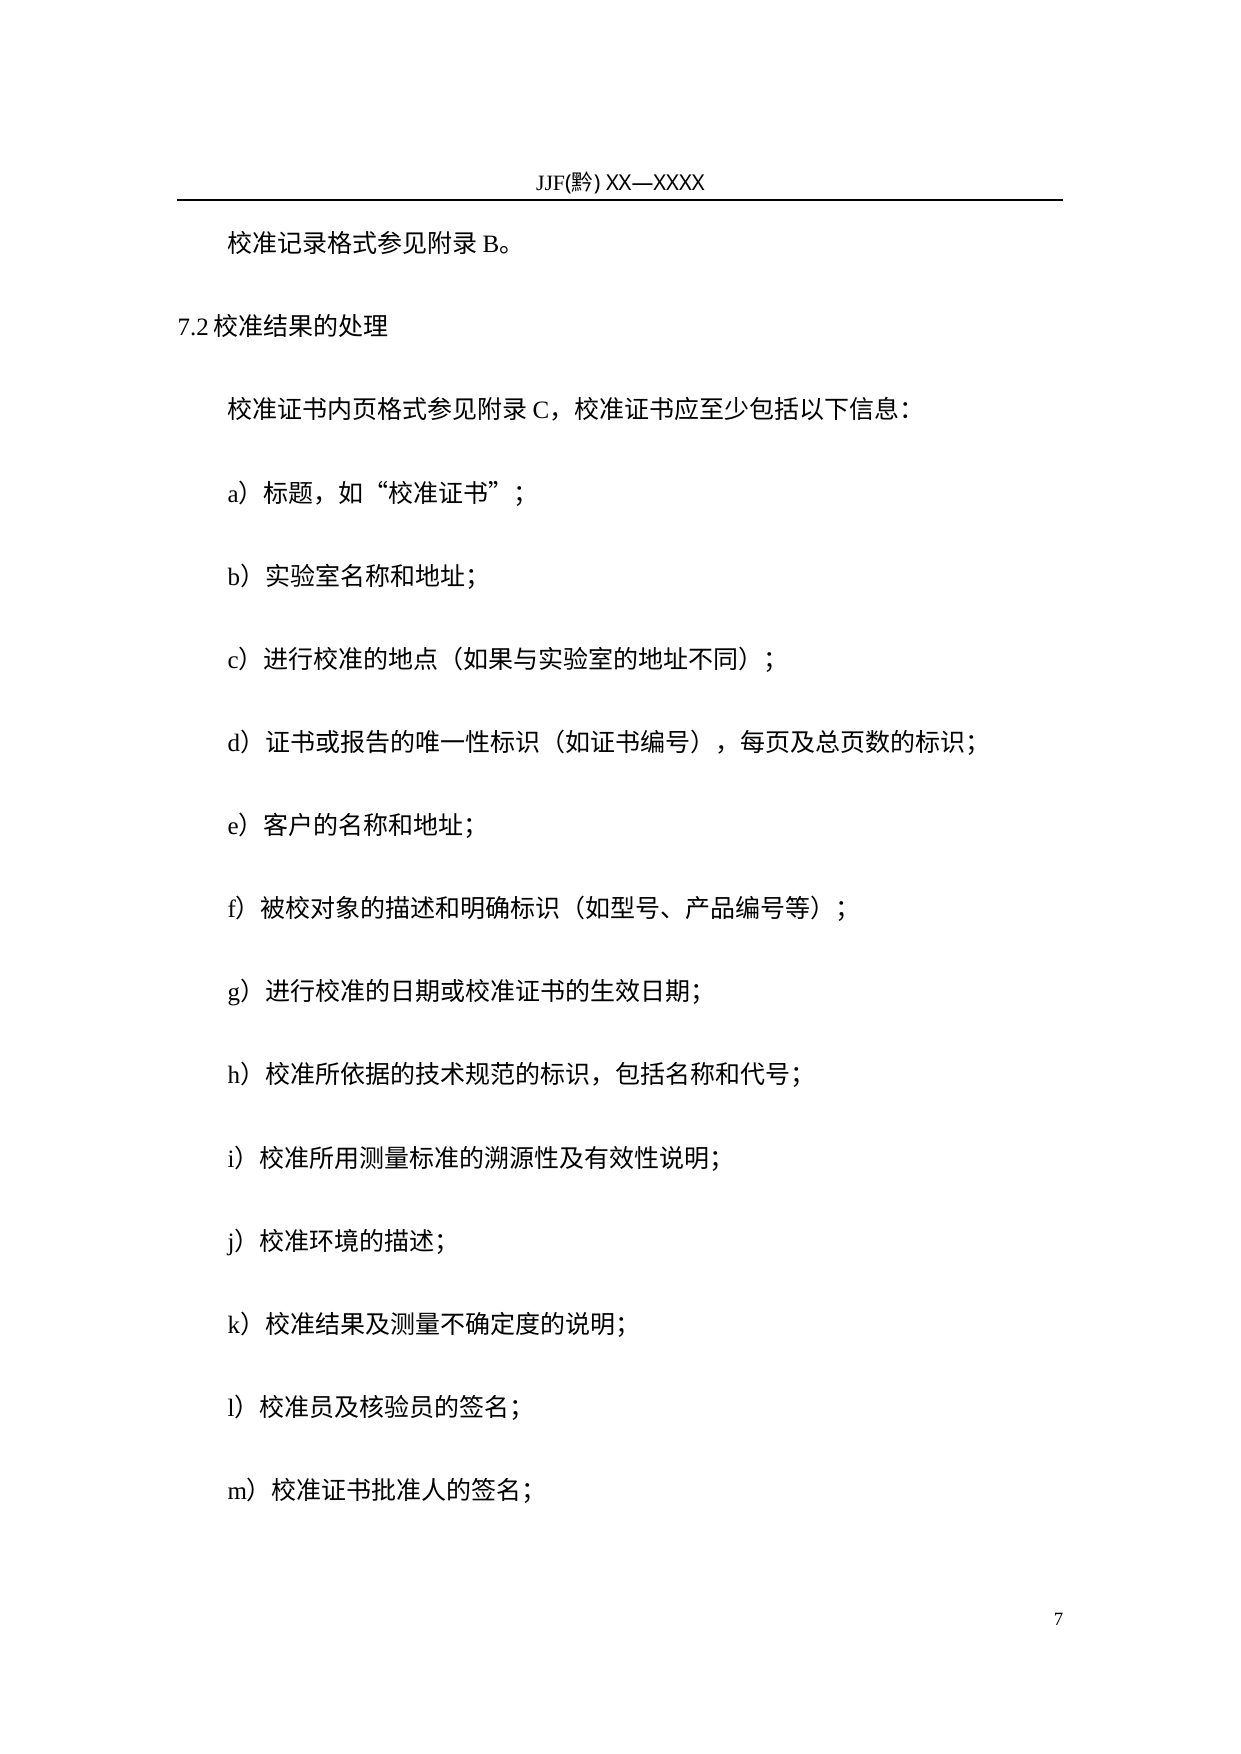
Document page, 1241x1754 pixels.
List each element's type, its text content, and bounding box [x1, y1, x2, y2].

text 校准记录格式参见附录B。 [177, 209, 1063, 274]
text k）校准结果及测量不确定度的说明； [177, 1290, 1063, 1355]
text c）进行校准的地点（如果与实验室的地址不同）； [177, 625, 1063, 690]
text e）客户的名称和地址； [177, 791, 1063, 856]
text a）标题，如“校准证书”； [177, 459, 1063, 524]
text f）被校对象的描述和明确标识（如型号、产品编号等）； [177, 874, 1063, 939]
text m）校准证书批准人的签名； [177, 1456, 1063, 1521]
text 7.2校准结果的处理 [177, 292, 1063, 357]
text h）校准所依据的技术规范的标识，包括名称和代号； [177, 1041, 1063, 1106]
text g）进行校准的日期或校准证书的生效日期； [177, 957, 1063, 1022]
text d）证书或报告的唯一性标识（如证书编号），每页及总页数的标识； [177, 708, 1063, 773]
text b）实验室名称和地址； [177, 542, 1063, 607]
text i）校准所用测量标准的溯源性及有效性说明； [177, 1124, 1063, 1189]
text l）校准员及核验员的签名； [177, 1373, 1063, 1438]
text 校准证书内页格式参见附录C，校准证书应至少包括以下信息： [177, 376, 1063, 441]
text j）校准环境的描述； [177, 1207, 1063, 1272]
